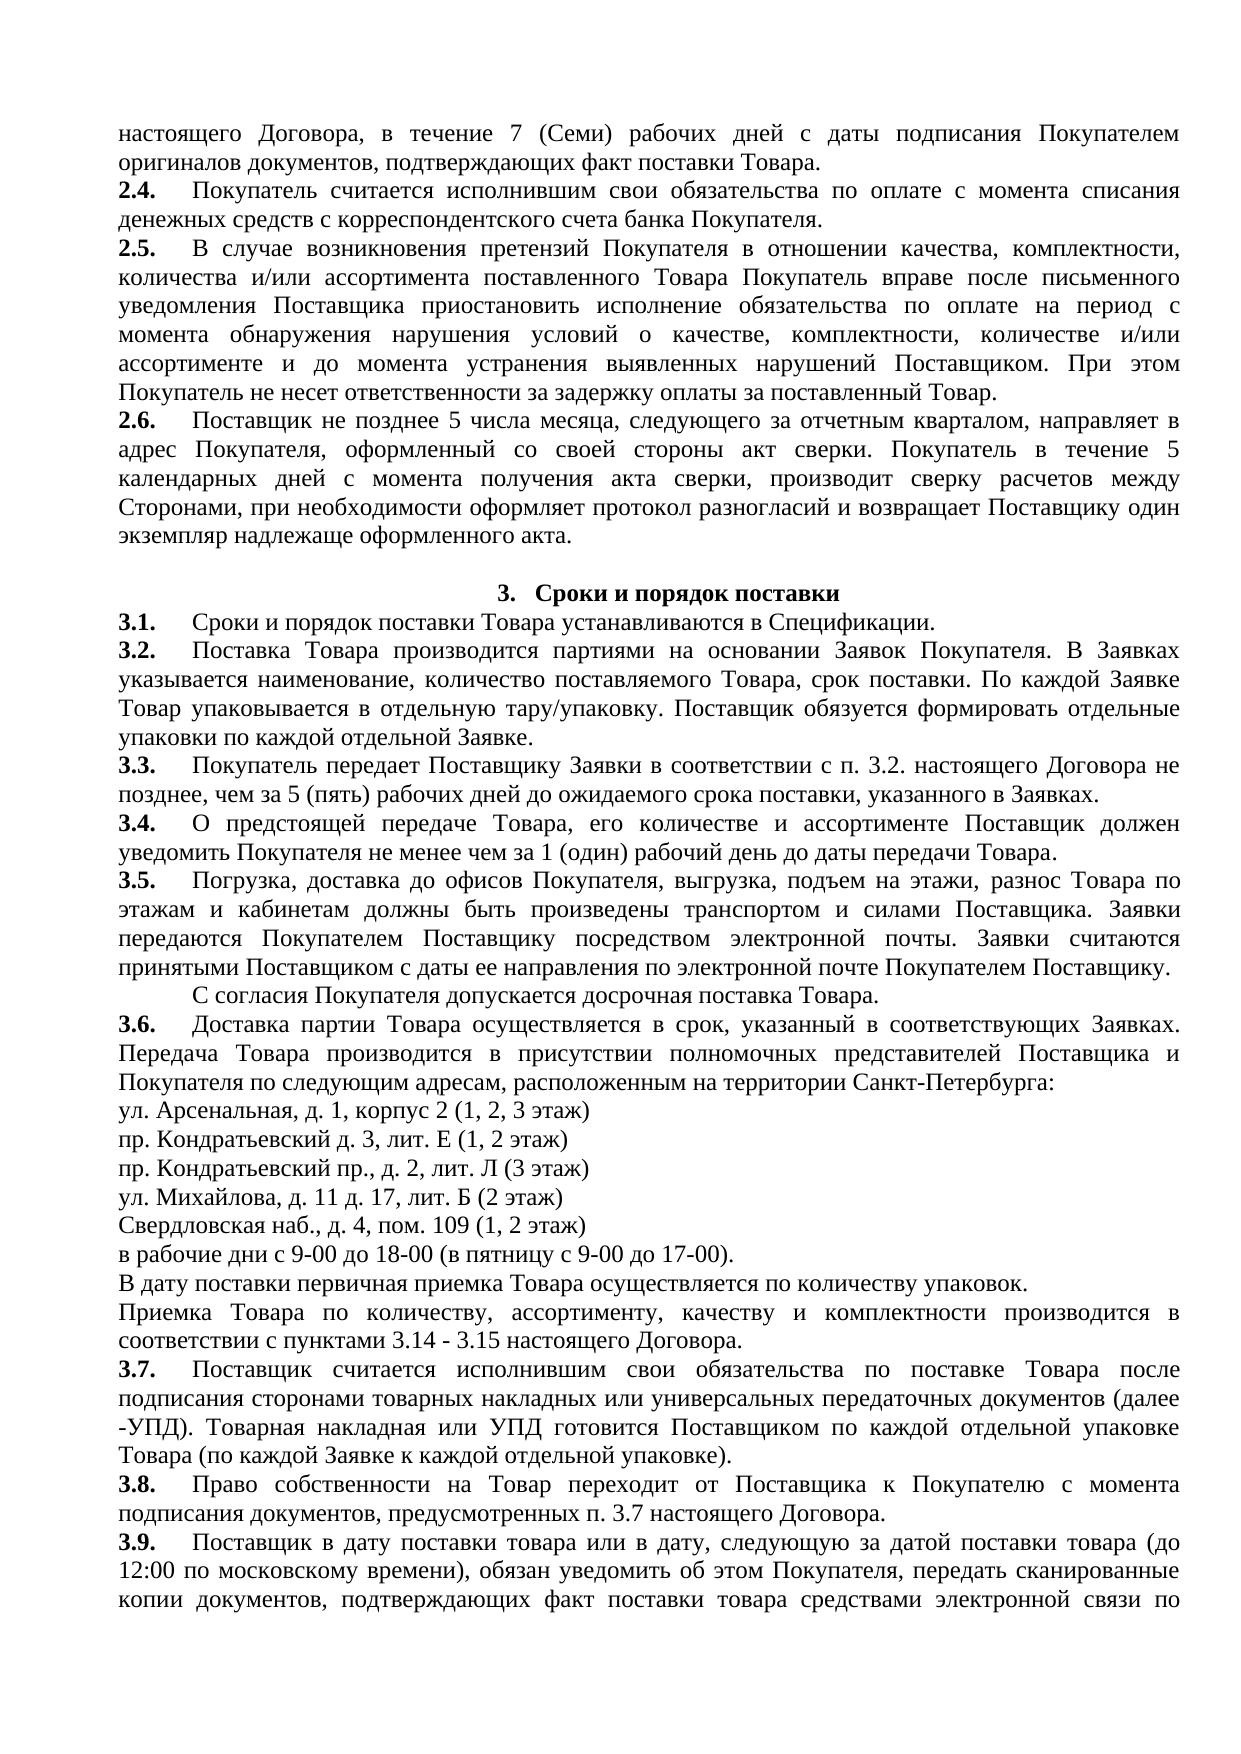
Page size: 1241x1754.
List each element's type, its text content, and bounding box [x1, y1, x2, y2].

list пр. Кондратьевский д. 3, лит. Е (1, 2 этаж) [118, 1124, 1181, 1153]
list Сроки и порядок поставки [156, 578, 1181, 607]
list ул. Михайлова, д. 11 д. 17, лит. Б (2 этаж) [118, 1182, 1181, 1211]
text Приемка Товара по количеству, ассортименту, качеству и комплектности производится в соответствии с пунктами 3.14 - 3.15 настоящего Договора. [118, 1297, 1181, 1354]
list Право собственности на Товар переходит от Поставщика к Покупателю с момента подписания документов, предусмотренных п. 3.7 настоящего Договора. [118, 1469, 1181, 1527]
list Погрузка, доставка до офисов Покупателя, выгрузка, подъем на этажи, разнос Товара по этажам и кабинетам должны быть произведены транспортом и силами Поставщика. Заявки передаются Покупателем Поставщику посредством электронной почты. Заявки считаются принятыми Поставщиком с даты ее направления по электронной почте Покупателем Поставщику. [118, 866, 1181, 981]
list О предстоящей передаче Товара, его количестве и ассортименте Поставщик должен уведомить Покупателя не менее чем за 1 (один) рабочий день до даты передачи Товара. [118, 808, 1181, 866]
list Покупатель передает Поставщику Заявки в соответствии с п. 3.2. настоящего Договора не позднее, чем за 5 (пять) рабочих дней до ожидаемого срока поставки, указанного в Заявках. [118, 751, 1181, 808]
text В дату поставки первичная приемка Товара осуществляется по количеству упаковок. [118, 1268, 1181, 1297]
list В случае возникновения претензий Покупателя в отношении качества, комплектности, количества и/или ассортимента поставленного Товара Покупатель вправе после письменного уведомления Поставщика приостановить исполнение обязательства по оплате на период с момента обнаружения нарушения условий о качестве, комплектности, количестве и/или ассортименте и до момента устранения выявленных нарушений Поставщиком. При этом Покупатель не несет ответственности за задержку оплаты за поставленный Товар. [118, 233, 1181, 406]
list пр. Кондратьевский пр., д. 2, лит. Л (3 этаж) [118, 1153, 1181, 1182]
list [118, 1527, 1181, 1613]
list Поставка Товара производится партиями на основании Заявок Покупателя. В Заявках указывается наименование, количество поставляемого Товара, срок поставки. По каждой Заявке Товар упаковывается в отдельную тару/упаковку. Поставщик обязуется формировать отдельные упаковки по каждой отдельной Заявке. [118, 636, 1181, 751]
list Покупатель считается исполнившим свои обязательства по оплате с момента списания денежных средств с корреспондентского счета банка Покупателя. [118, 176, 1181, 233]
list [118, 118, 1181, 176]
list С согласия Покупателя допускается досрочная поставка Товара. [118, 981, 1181, 1009]
list Сроки и порядок поставки Товара устанавливаются в Спецификации. [118, 607, 1181, 636]
text в рабочие дни с 9-00 до 18-00 (в пятницу с 9-00 до 17-00). [118, 1239, 1181, 1268]
list ул. Арсенальная, д. 1, корпус 2 (1, 2, 3 этаж) [118, 1096, 1181, 1124]
list Свердловская наб., д. 4, пом. 109 (1, 2 этаж) [118, 1211, 1181, 1239]
list Доставка партии Товара осуществляется в срок, указанный в соответствующих Заявках. Передача Товара производится в присутствии полномочных представителей Поставщика и Покупателя по следующим адресам, расположенным на территории Санкт-Петербурга: [118, 1009, 1181, 1096]
list Поставщик считается исполнившим свои обязательства по поставке Товара после подписания сторонами товарных накладных или универсальных передаточных документов (далее -УПД). Товарная накладная или УПД готовится Поставщиком по каждой отдельной упаковке Товара (по каждой Заявке к каждой отдельной упаковке). [118, 1354, 1181, 1469]
list Поставщик не позднее 5 числа месяца, следующего за отчетным кварталом, направляет в адрес Покупателя, оформленный со своей стороны акт сверки. Покупатель в течение 5 календарных дней с момента получения акта сверки, производит сверку расчетов между Сторонами, при необходимости оформляет протокол разногласий и возвращает Поставщику один экземпляр надлежаще оформленного акта. [118, 406, 1181, 549]
